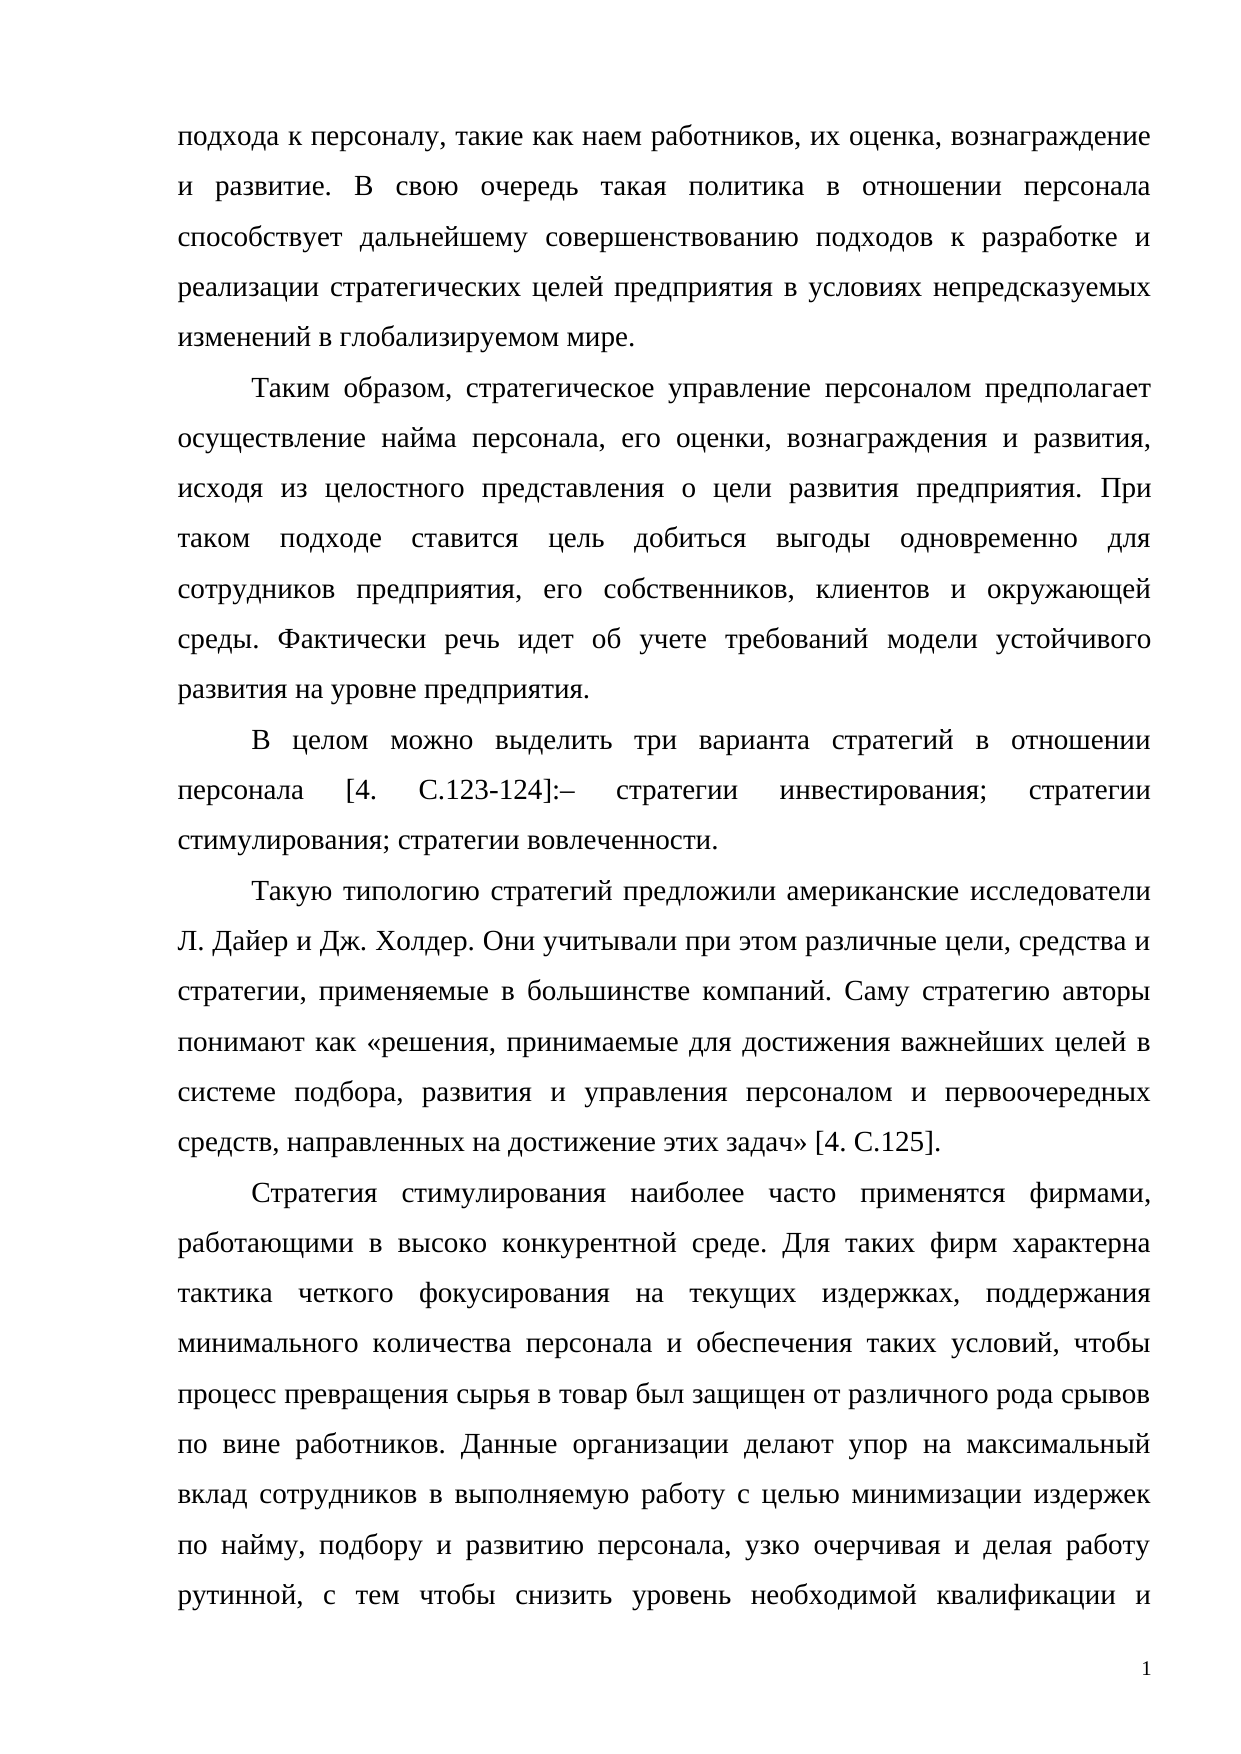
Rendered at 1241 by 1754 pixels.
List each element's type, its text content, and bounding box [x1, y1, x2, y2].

text Такую типологию стратегий предложили американские исследователи Л. Дайер и Дж. Холдер. Они учитывали при этом различные цели, средства и стратегии, применяемые в большинстве компаний. Саму стратегию авторы понимают как «решения, принимаемые для достижения важнейших целей в системе подбора, развития и управления персоналом и первоочередных средств, направленных на достижение этих задач» [4. С.125]. [177, 873, 1152, 1158]
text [177, 1175, 1152, 1611]
text Таким образом, стратегическое управление персоналом предполагает осуществление найма персонала, его оценки, вознаграждения и развития, исходя из целостного представления о цели развития предприятия. При таком подходе ставится цель добиться выгоды одновременно для сотрудников предприятия, его собственников, клиентов и окружающей среды. Фактически речь идет об учете требований модели устойчивого развития на уровне предприятия. [177, 370, 1152, 705]
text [177, 118, 1152, 353]
text В целом можно выделить три варианта стратегий в отношении персонала [4. С.123-124]:– стратегии инвестирования; стратегии стимулирования; стратегии вовлеченности. [177, 722, 1152, 856]
